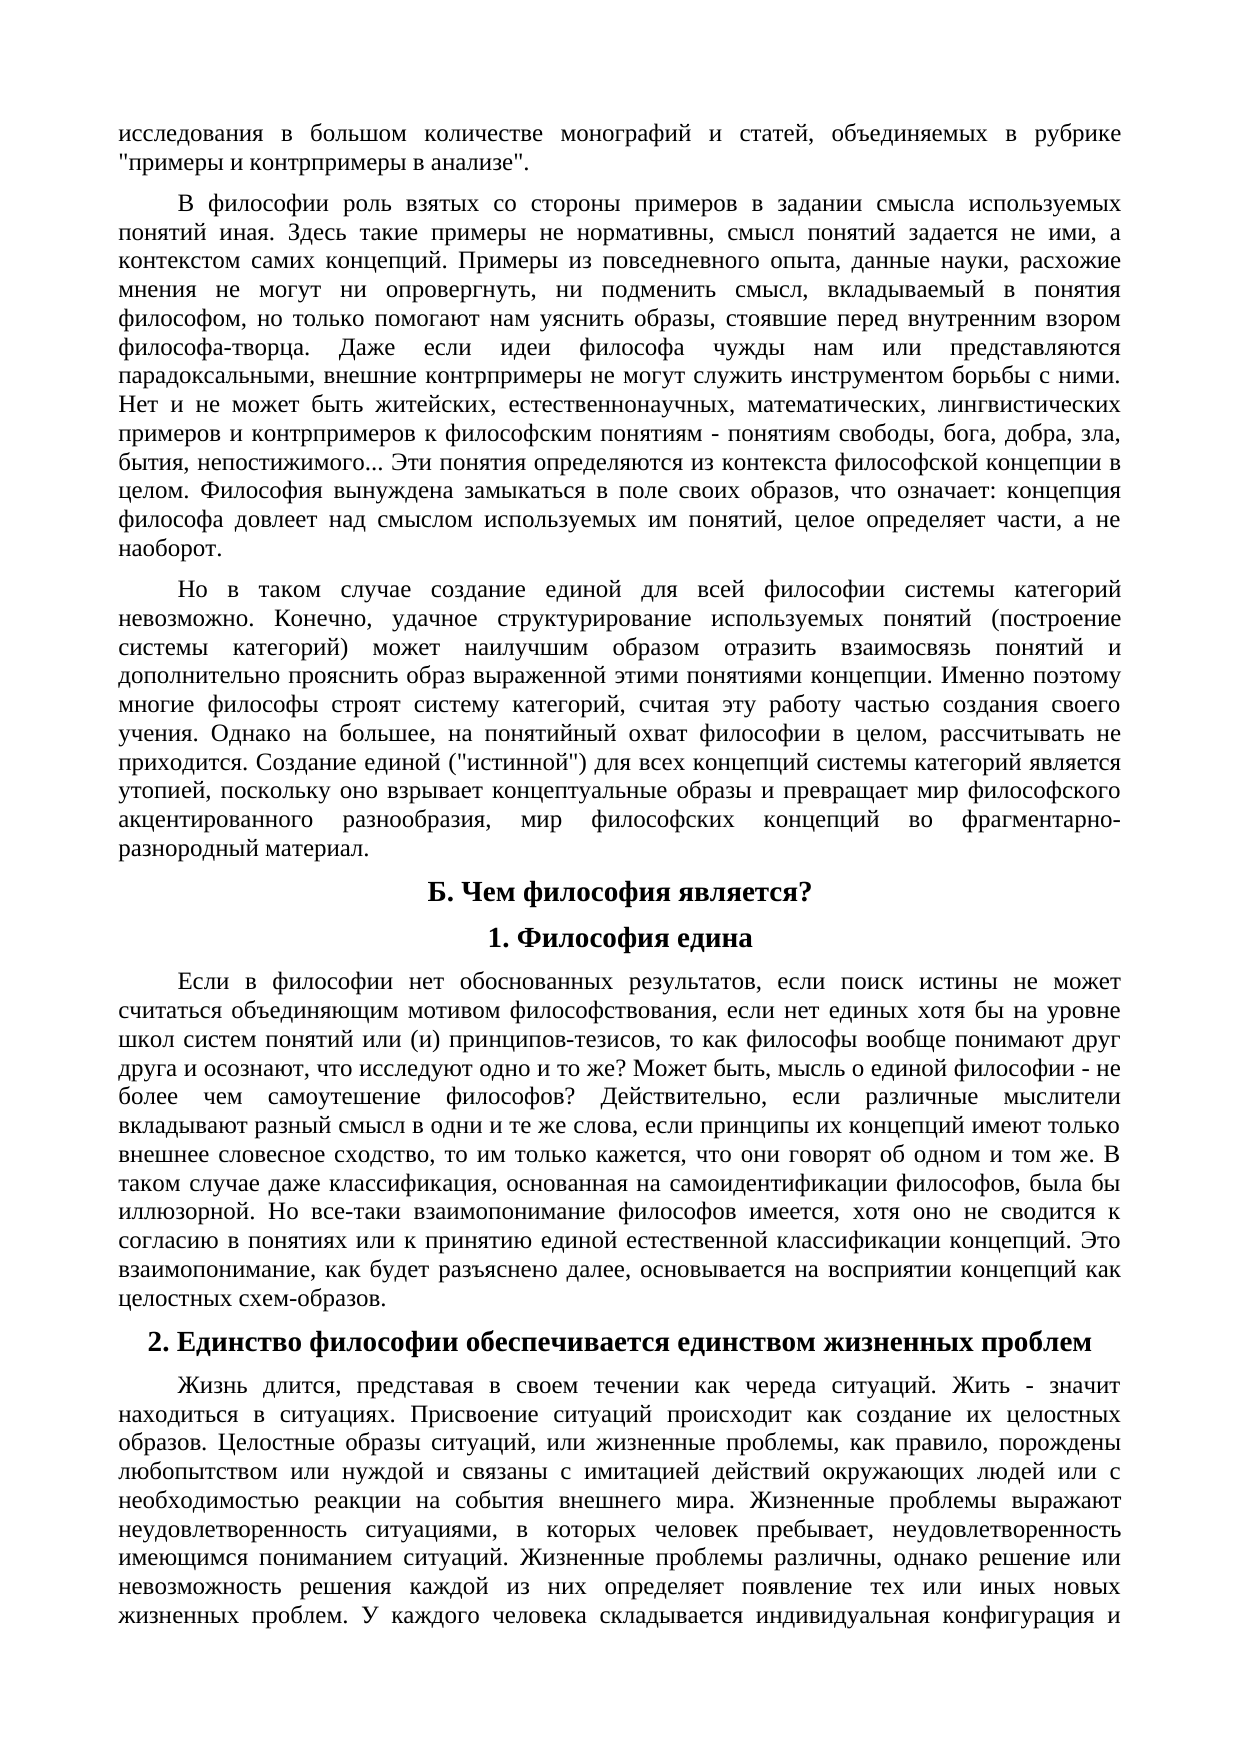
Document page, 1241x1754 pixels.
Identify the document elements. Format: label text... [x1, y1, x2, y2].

text 1. Философия едина [118, 920, 1122, 954]
text 2. Единство философии обеспечивается единством жизненных проблем [118, 1324, 1122, 1357]
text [118, 1370, 1122, 1629]
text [118, 118, 1122, 176]
text Б. Чем философия является? [118, 874, 1122, 908]
text В философии роль взятых со стороны примеров в задании смысла используемых понятий иная. Здесь такие примеры не нормативны, смысл понятий задается не ими, а контекстом самих концепций. Примеры из повседневного опыта, данные науки, расхожие мнения не могут ни опровергнуть, ни подменить смысл, вкладываемый в понятия философом, но только помогают нам уяснить образы, стоявшие перед внутренним взором философа-творца. Даже если идеи философа чужды нам или представляются парадоксальными, внешние контрпримеры не могут служить инструментом борьбы с ними. Нет и не может быть житейских, естественнонаучных, математических, лингвистических примеров и контрпримеров к философским понятиям - понятиям свободы, бога, добра, зла, бытия, непостижимого... Эти понятия определяются из контекста философской концепции в целом. Философия вынуждена замыкаться в поле своих образов, что означает: концепция философа довлеет над смыслом используемых им понятий, целое определяет части, а не наоборот. [118, 188, 1122, 562]
text Если в философии нет обоснованных результатов, если поиск истины не может считаться объединяющим мотивом философствования, если нет единых хотя бы на уровне школ систем понятий или (и) принципов-тезисов, то как философы вообще понимают друг друга и осознают, что исследуют одно и то же? Может быть, мысль о единой философии - не более чем самоутешение философов? Действительно, если различные мыслители вкладывают разный смысл в одни и те же слова, если принципы их концепций имеют только внешнее словесное сходство, то им только кажется, что они говорят об одном и том же. В таком случае даже классификация, основанная на самоидентификации философов, была бы иллюзорной. Но все-таки взаимопонимание философов имеется, хотя оно не сводится к согласию в понятиях или к принятию единой естественной классификации концепций. Это взаимопонимание, как будет разъяснено далее, основывается на восприятии концепций как целостных схем-образов. [118, 966, 1122, 1311]
text Но в таком случае создание единой для всей философии системы категорий невозможно. Конечно, удачное структурирование используемых понятий (построение системы категорий) может наилучшим образом отразить взаимосвязь понятий и дополнительно прояснить образ выраженной этими понятиями концепции. Именно поэтому многие философы строят систему категорий, считая эту работу частью создания своего учения. Однако на большее, на понятийный охват философии в целом, рассчитывать не приходится. Создание единой ("истинной") для всех концепций системы категорий является утопией, поскольку оно взрывает концептуальные образы и превращает мир философского акцентированного разнообразия, мир философских концепций во фрагментарно-разнородный материал. [118, 574, 1122, 862]
